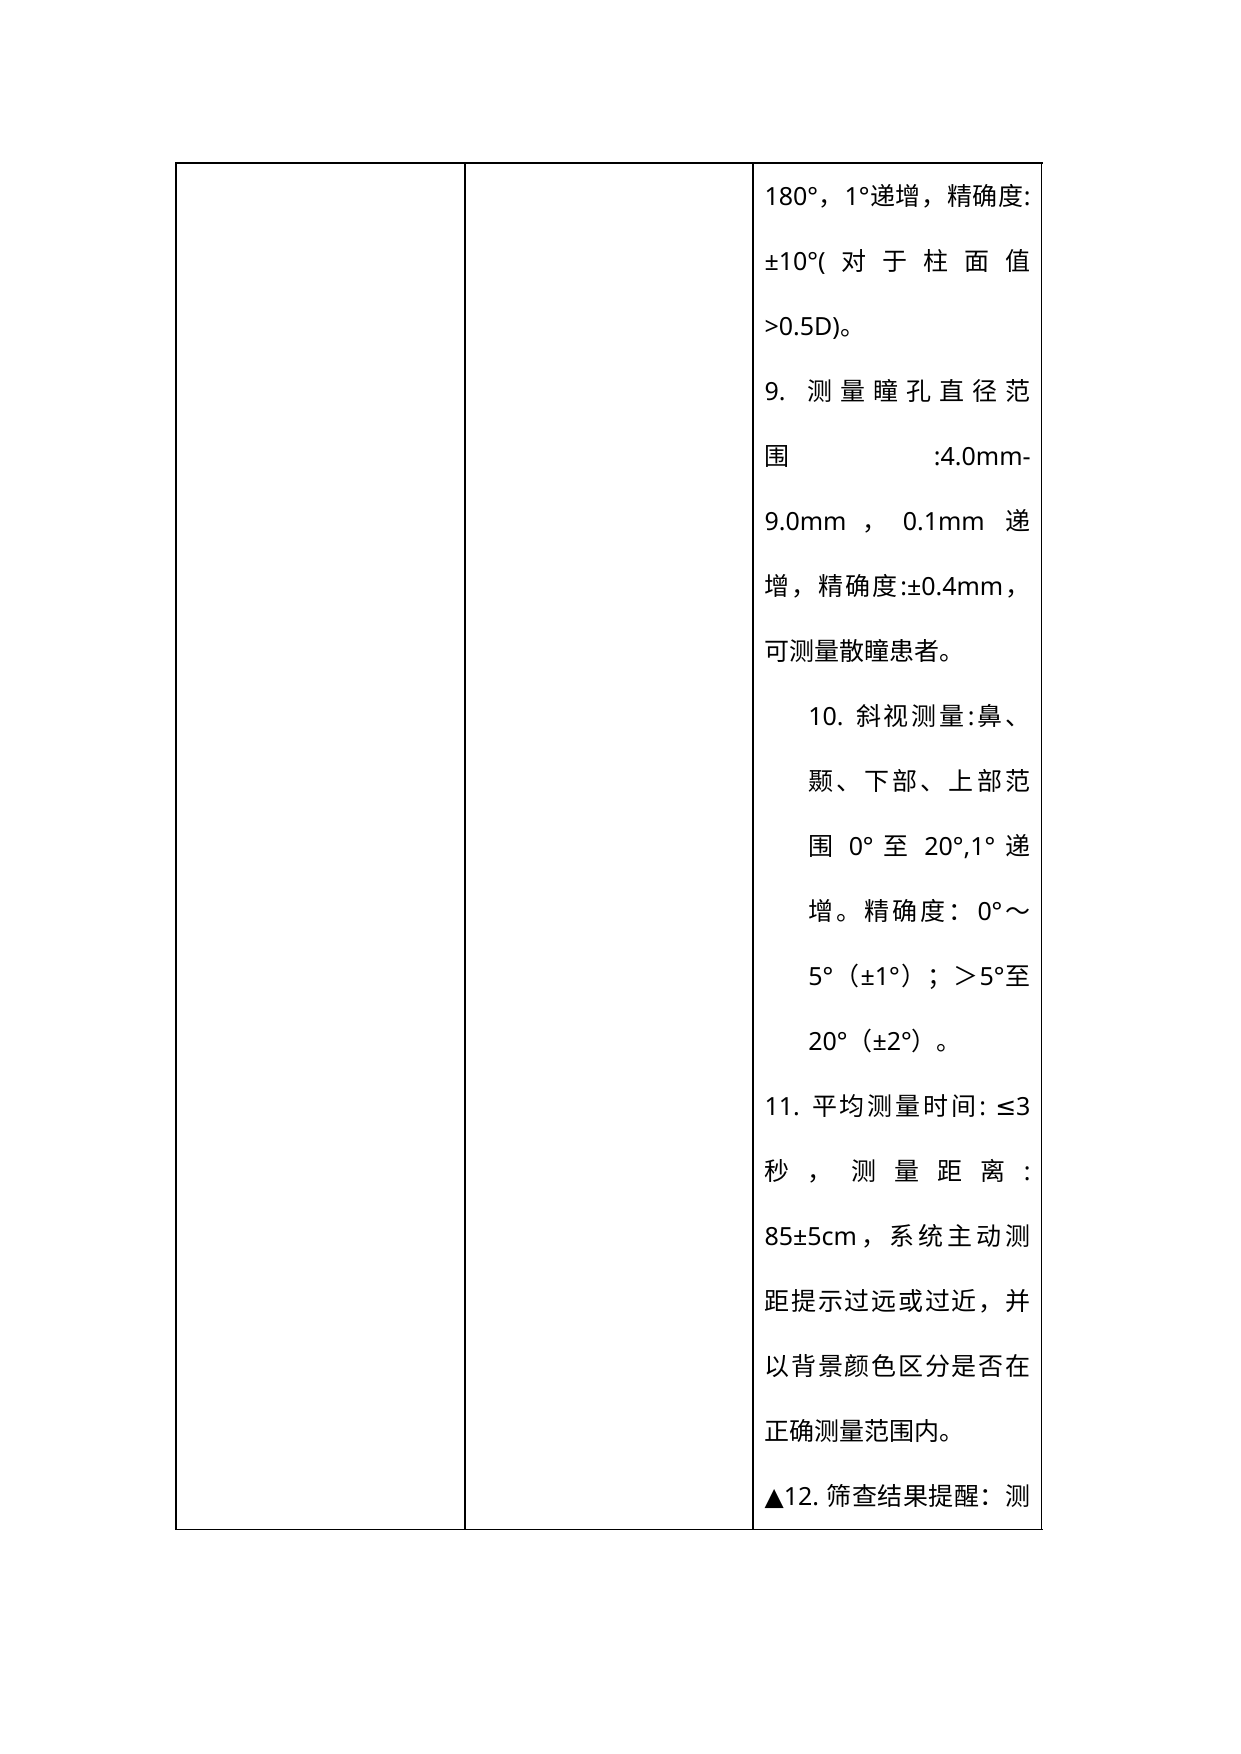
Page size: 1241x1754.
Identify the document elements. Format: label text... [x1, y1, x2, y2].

table_cell [466, 164, 752, 1528]
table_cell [754, 164, 1041, 1528]
table_cell 1 [177, 164, 464, 1528]
